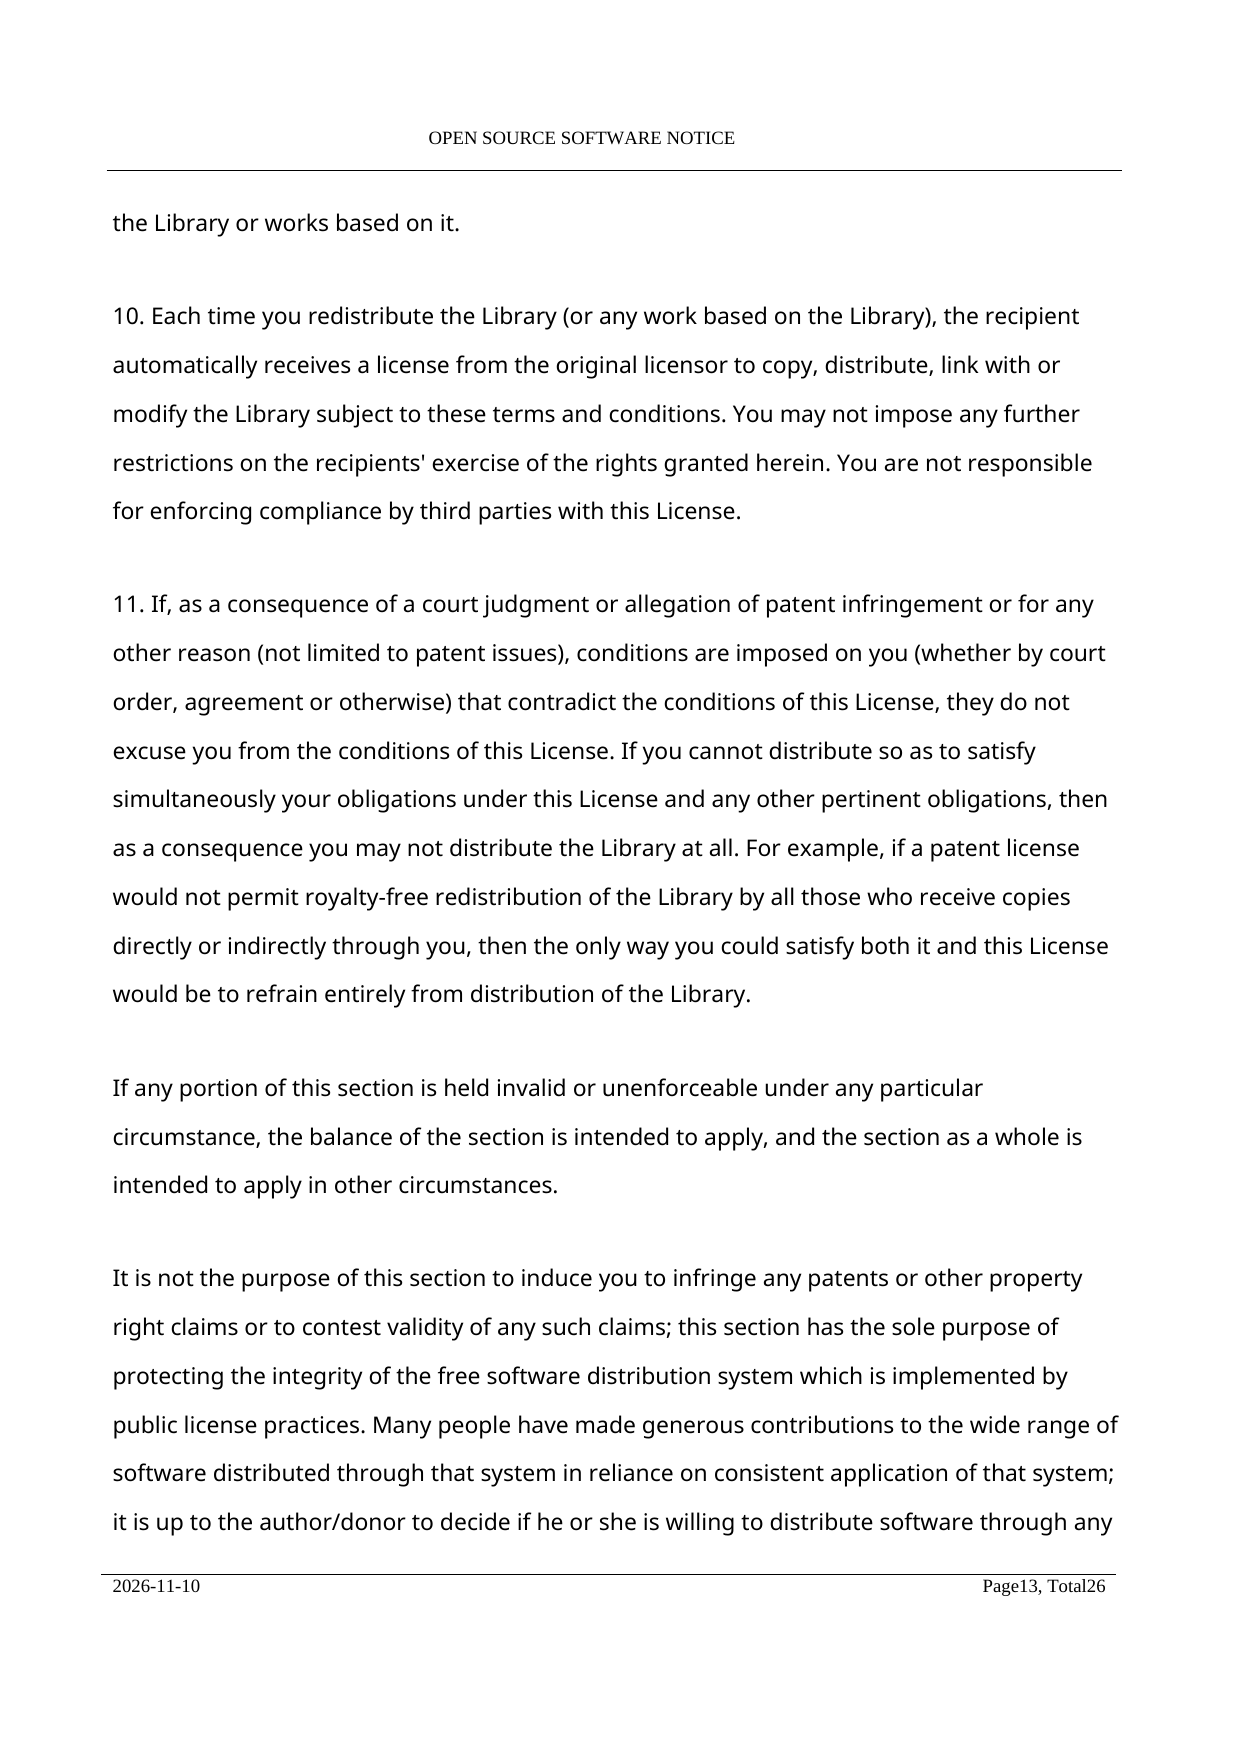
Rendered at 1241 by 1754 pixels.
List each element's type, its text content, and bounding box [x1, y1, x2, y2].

text If any portion of this section is held invalid or unenforceable under any particular circumstance, the balance of the section is intended to apply, and the section as a whole is intended to apply in other circumstances. [112, 1071, 1128, 1201]
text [112, 206, 1128, 239]
text 10. Each time you redistribute the Library (or any work based on the Library), the recipient automatically receives a license from the original licensor to copy, distribute, link with or modify the Library subject to these terms and conditions. You may not impose any further restrictions on the recipients' exercise of the rights granted herein. You are not responsible for enforcing compliance by third parties with this License. [112, 299, 1128, 527]
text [112, 1262, 1128, 1538]
text 11. If, as a consequence of a court judgment or allegation of patent infringement or for any other reason (not limited to patent issues), conditions are imposed on you (whether by court order, agreement or otherwise) that contradict the conditions of this License, they do not excuse you from the conditions of this License. If you cannot distribute so as to satisfy simultaneously your obligations under this License and any other pertinent obligations, then as a consequence you may not distribute the Library at all. For example, if a patent license would not permit royalty-free redistribution of the Library by all those who receive copies directly or indirectly through you, then the only way you could satisfy both it and this License would be to refrain entirely from distribution of the Library. [112, 588, 1128, 1010]
